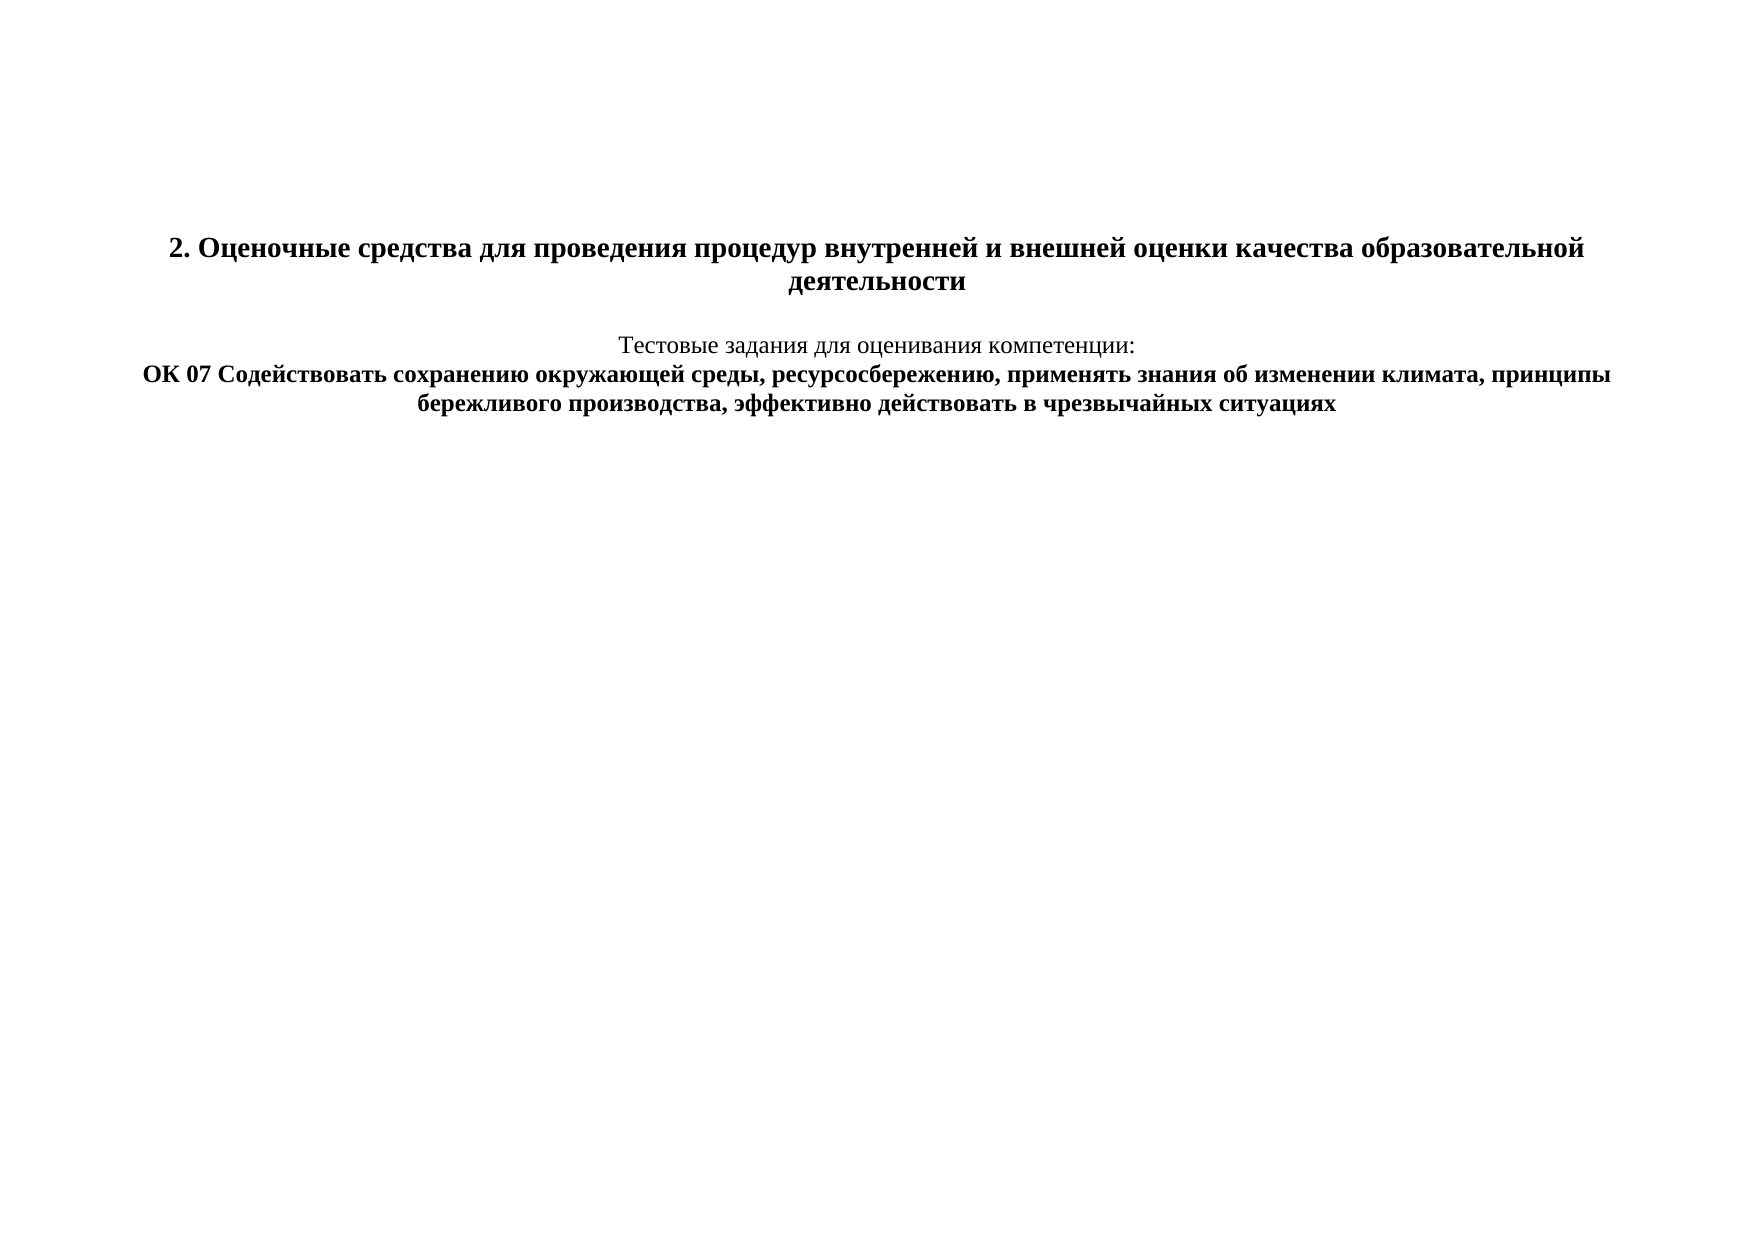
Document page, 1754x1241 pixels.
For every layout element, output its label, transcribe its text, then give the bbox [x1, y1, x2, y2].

text ОК 07 Содействовать сохранению окружающей среды, ресурсосбережению, применять знания об изменении климата, принципы бережливого производства, эффективно действовать в чрезвычайных ситуациях [118, 359, 1636, 417]
text Тестовые задания для оценивания компетенции: [118, 331, 1636, 359]
text 2. Оценочные средства для проведения процедур внутренней и внешней оценки качества образовательной деятельности [118, 230, 1636, 297]
